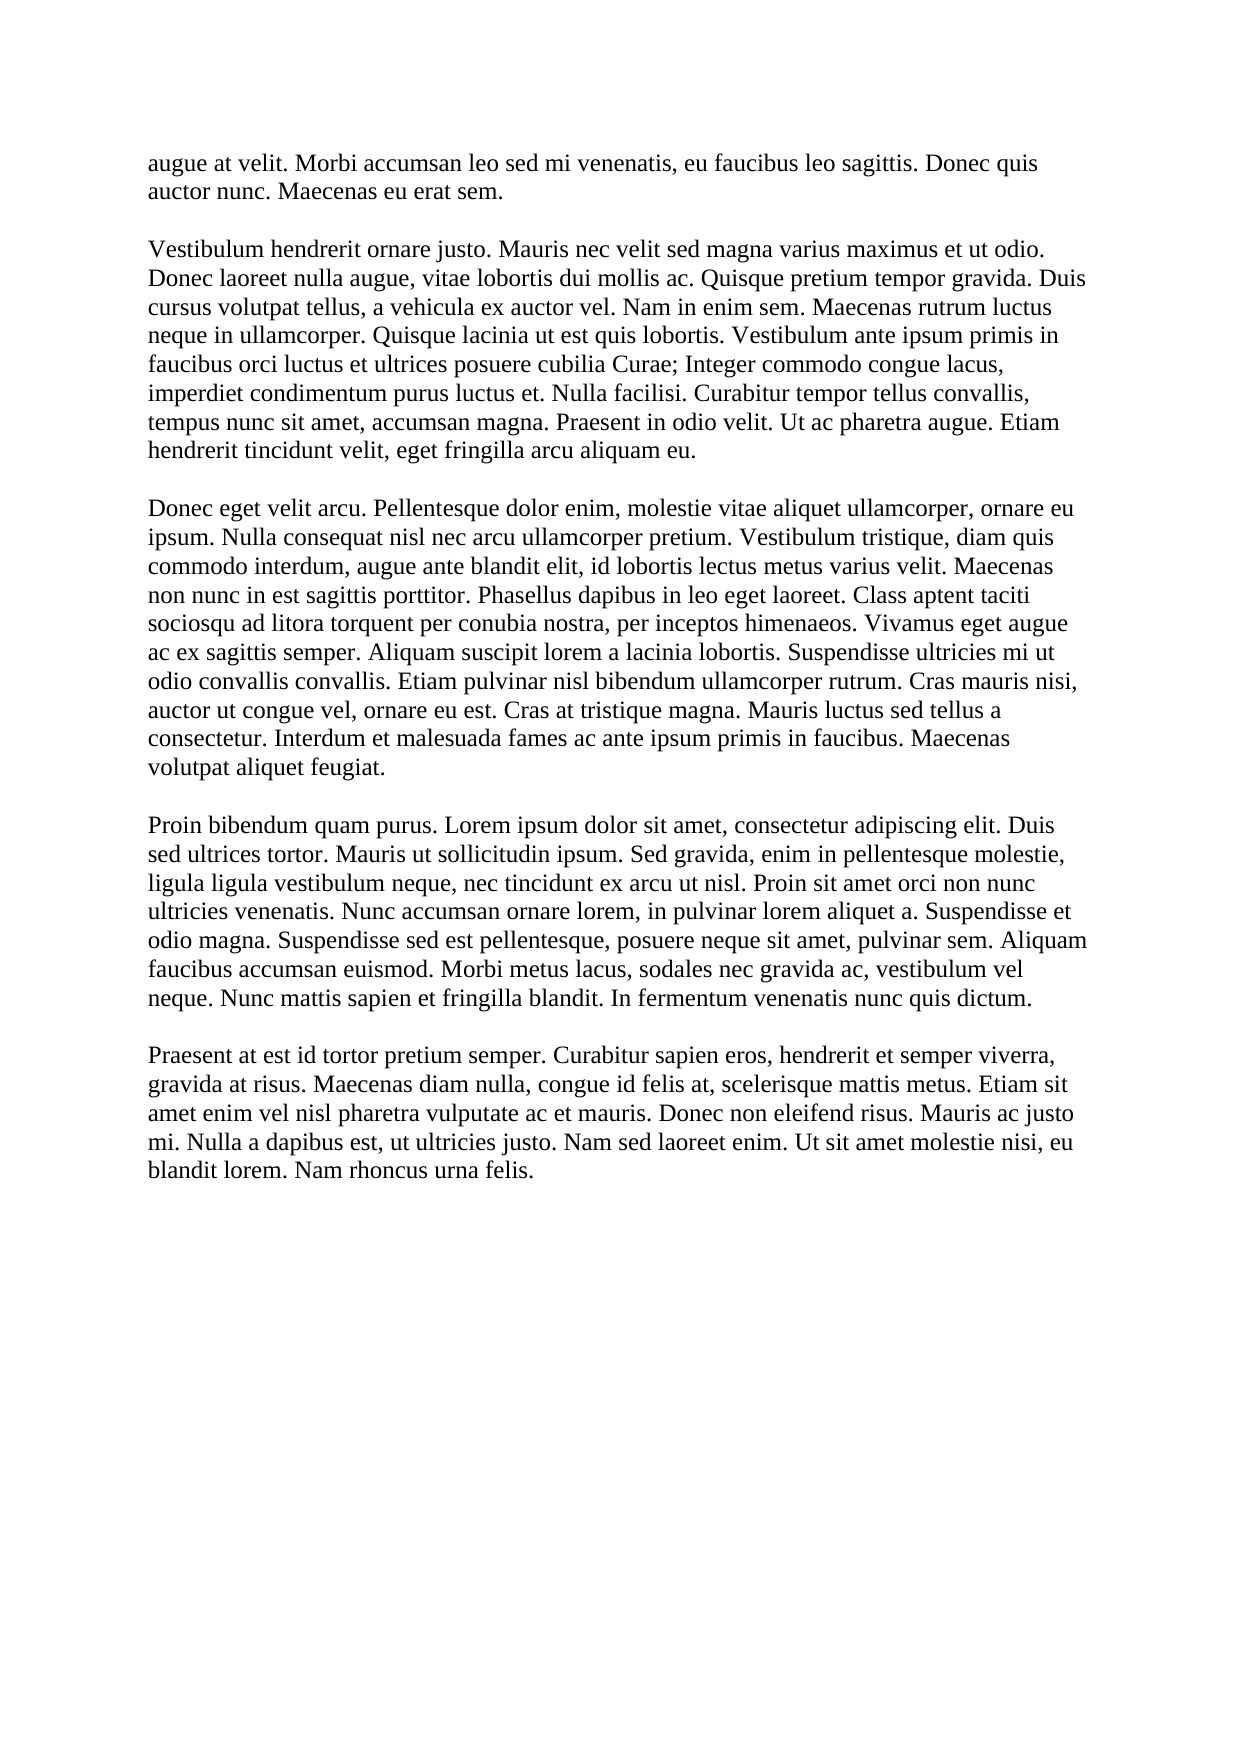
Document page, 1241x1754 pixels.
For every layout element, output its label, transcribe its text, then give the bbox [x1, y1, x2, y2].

text Donec eget velit arcu. Pellentesque dolor enim, molestie vitae aliquet ullamcorper, ornare eu ipsum. Nulla consequat nisl nec arcu ullamcorper pretium. Vestibulum tristique, diam quis commodo interdum, augue ante blandit elit, id lobortis lectus metus varius velit. Maecenas non nunc in est sagittis porttitor. Phasellus dapibus in leo eget laoreet. Class aptent taciti sociosqu ad litora torquent per conubia nostra, per inceptos himenaeos. Vivamus eget augue ac ex sagittis semper. Aliquam suscipit lorem a lacinia lobortis. Suspendisse ultricies mi ut odio convallis convallis. Etiam pulvinar nisl bibendum ullamcorper rutrum. Cras mauris nisi, auctor ut congue vel, ornare eu est. Cras at tristique magna. Mauris luctus sed tellus a consectetur. Interdum et malesuada fames ac ante ipsum primis in faucibus. Maecenas volutpat aliquet feugiat. [148, 493, 1093, 781]
text Vestibulum hendrerit ornare justo. Mauris nec velit sed magna varius maximus et ut odio. Donec laoreet nulla augue, vitae lobortis dui mollis ac. Quisque pretium tempor gravida. Duis cursus volutpat tellus, a vehicula ex auctor vel. Nam in enim sem. Maecenas rutrum luctus neque in ullamcorper. Quisque lacinia ut est quis lobortis. Vestibulum ante ipsum primis in faucibus orci luctus et ultrices posuere cubilia Curae; Integer commodo congue lacus, imperdiet condimentum purus luctus et. Nulla facilisi. Curabitur tempor tellus convallis, tempus nunc sit amet, accumsan magna. Praesent in odio velit. Ut ac pharetra augue. Etiam hendrerit tincidunt velit, eget fringilla arcu aliquam eu. [148, 234, 1093, 464]
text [148, 148, 1093, 205]
text Praesent at est id tortor pretium semper. Curabitur sapien eros, hendrerit et semper viverra, gravida at risus. Maecenas diam nulla, congue id felis at, scelerisque mattis metus. Etiam sit amet enim vel nisl pharetra vulputate ac et mauris. Donec non eleifend risus. Mauris ac justo mi. Nulla a dapibus est, ut ultricies justo. Nam sed laoreet enim. Ut sit amet molestie nisi, eu blandit lorem. Nam rhoncus urna felis. [148, 1041, 1093, 1184]
text Proin bibendum quam purus. Lorem ipsum dolor sit amet, consectetur adipiscing elit. Duis sed ultrices tortor. Mauris ut sollicitudin ipsum. Sed gravida, enim in pellentesque molestie, ligula ligula vestibulum neque, nec tincidunt ex arcu ut nisl. Proin sit amet orci non nunc ultricies venenatis. Nunc accumsan ornare lorem, in pulvinar lorem aliquet a. Suspendisse et odio magna. Suspendisse sed est pellentesque, posuere neque sit amet, pulvinar sem. Aliquam faucibus accumsan euismod. Morbi metus lacus, sodales nec gravida ac, vestibulum vel neque. Nunc mattis sapien et fringilla blandit. In fermentum venenatis nunc quis dictum. [148, 810, 1093, 1011]
